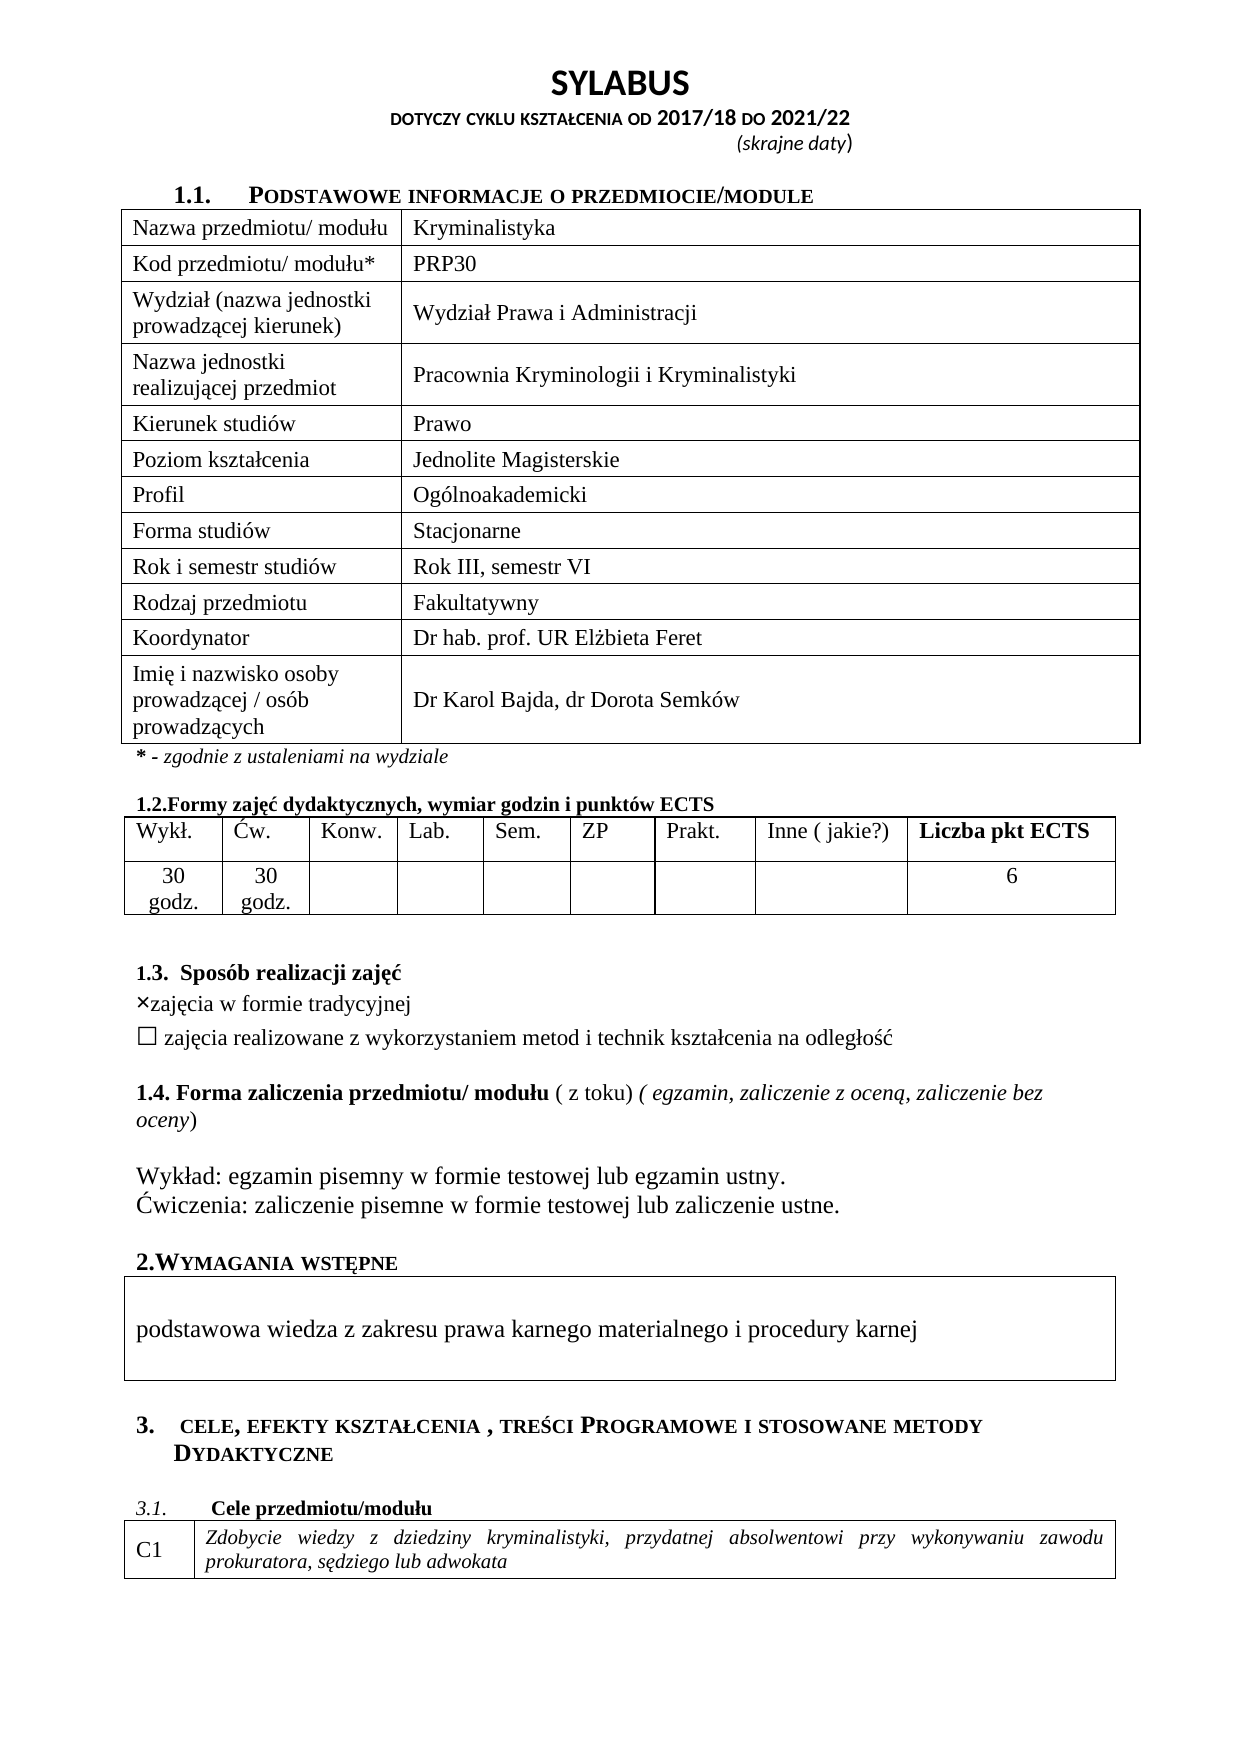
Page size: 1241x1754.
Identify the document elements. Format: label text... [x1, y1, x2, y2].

table_cell Stacjonarne [402, 513, 1139, 548]
text dotyczy cyklu kształcenia od 2017/18 do 2021/22 [136, 105, 1104, 130]
table_header C1 [125, 1521, 194, 1577]
list Podstawowe informacje o przedmiocie/module [173, 180, 1104, 209]
table_cell Wydział (nazwa jednostki prowadzącej kierunek) [122, 282, 401, 343]
table_cell [310, 862, 397, 914]
table_header Nazwa przedmiotu/ modułu [122, 210, 401, 245]
text 1.3. Sposób realizacji zajęć [136, 959, 1104, 985]
table_cell [484, 862, 570, 914]
table_cell 30 godz. [125, 862, 222, 914]
table_header Lab. [398, 818, 483, 861]
text ×zajęcia w formie tradycyjnej [136, 985, 1104, 1019]
table_cell Rodzaj przedmiotu [122, 584, 401, 619]
table_cell Koordynator [122, 620, 401, 655]
table_cell Nazwa jednostki realizującej przedmiot [122, 344, 401, 405]
table_cell Wydział Prawa i Administracji [402, 282, 1139, 343]
text 1.2.Formy zajęć dydaktycznych, wymiar godzin i punktów ECTS [136, 792, 1104, 816]
table_cell Pracownia Kryminologii i Kryminalistyki [402, 344, 1139, 405]
table_cell Poziom kształcenia [122, 441, 401, 476]
table_header Konw. [310, 818, 397, 861]
table_cell Fakultatywny [402, 584, 1139, 619]
table_header Zdobycie wiedzy z dziedziny kryminalistyki, przydatnej absolwentowi przy wykonywaniu zawodu prokuratora, sędziego lub adwokata [195, 1521, 1115, 1577]
text 1.4. Forma zaliczenia przedmiotu/ modułu ( z toku) ( egzamin, zaliczenie z oceną, zaliczenie bez oceny) [136, 1079, 1104, 1132]
table_cell Rok III, semestr VI [402, 549, 1139, 583]
table_cell PRP30 [402, 246, 1139, 281]
text (skrajne daty) [136, 130, 1104, 155]
table_cell Jednolite Magisterskie [402, 441, 1139, 476]
table_cell [571, 862, 654, 914]
text ☐ zajęcia realizowane z wykorzystaniem metod i technik kształcenia na odległość [136, 1019, 1104, 1053]
table_header podstawowa wiedza z zakresu prawa karnego materialnego i procedury karnej [125, 1277, 1115, 1380]
table_cell Imię i nazwisko osoby prowadzącej / osób prowadzących [122, 656, 401, 743]
table_header Prakt. [656, 818, 755, 861]
table_cell Dr Karol Bajda, dr Dorota Semków [402, 656, 1139, 743]
table_cell Kod przedmiotu/ modułu* [122, 246, 401, 281]
table_cell Ogólnoakademicki [402, 477, 1139, 512]
list Cele przedmiotu/modułu [136, 1496, 1104, 1520]
table_cell [398, 862, 483, 914]
text Wykład: egzamin pisemny w formie testowej lub egzamin ustny. [136, 1161, 1104, 1190]
table_cell Forma studiów [122, 513, 401, 548]
text * - zgodnie z ustaleniami na wydziale [136, 744, 1104, 768]
table_header Inne ( jakie?) [756, 818, 907, 861]
table_cell 6 [908, 862, 1115, 914]
table_cell Dr hab. prof. UR Elżbieta Feret [402, 620, 1139, 655]
table_cell Prawo [402, 406, 1139, 440]
table_header Kryminalistyka [402, 210, 1139, 245]
table_cell Kierunek studiów [122, 406, 401, 440]
table_header Ćw. [223, 818, 309, 861]
table_header Liczba pkt ECTS [908, 818, 1115, 861]
table_cell 30 godz. [223, 862, 309, 914]
table_header Wykł. [125, 818, 222, 861]
table_cell [656, 862, 755, 914]
table_cell Profil [122, 477, 401, 512]
table_header Sem. [484, 818, 570, 861]
table_cell [756, 862, 907, 914]
table_cell Rok i semestr studiów [122, 549, 401, 583]
text 2.Wymagania wstępne [136, 1247, 1104, 1276]
text Ćwiczenia: zaliczenie pisemne w formie testowej lub zaliczenie ustne. [136, 1190, 1104, 1218]
text SYLABUS [136, 59, 1104, 105]
list cele, efekty kształcenia , treści Programowe i stosowane metody Dydaktyczne [136, 1410, 1104, 1467]
table_header ZP [571, 818, 654, 861]
